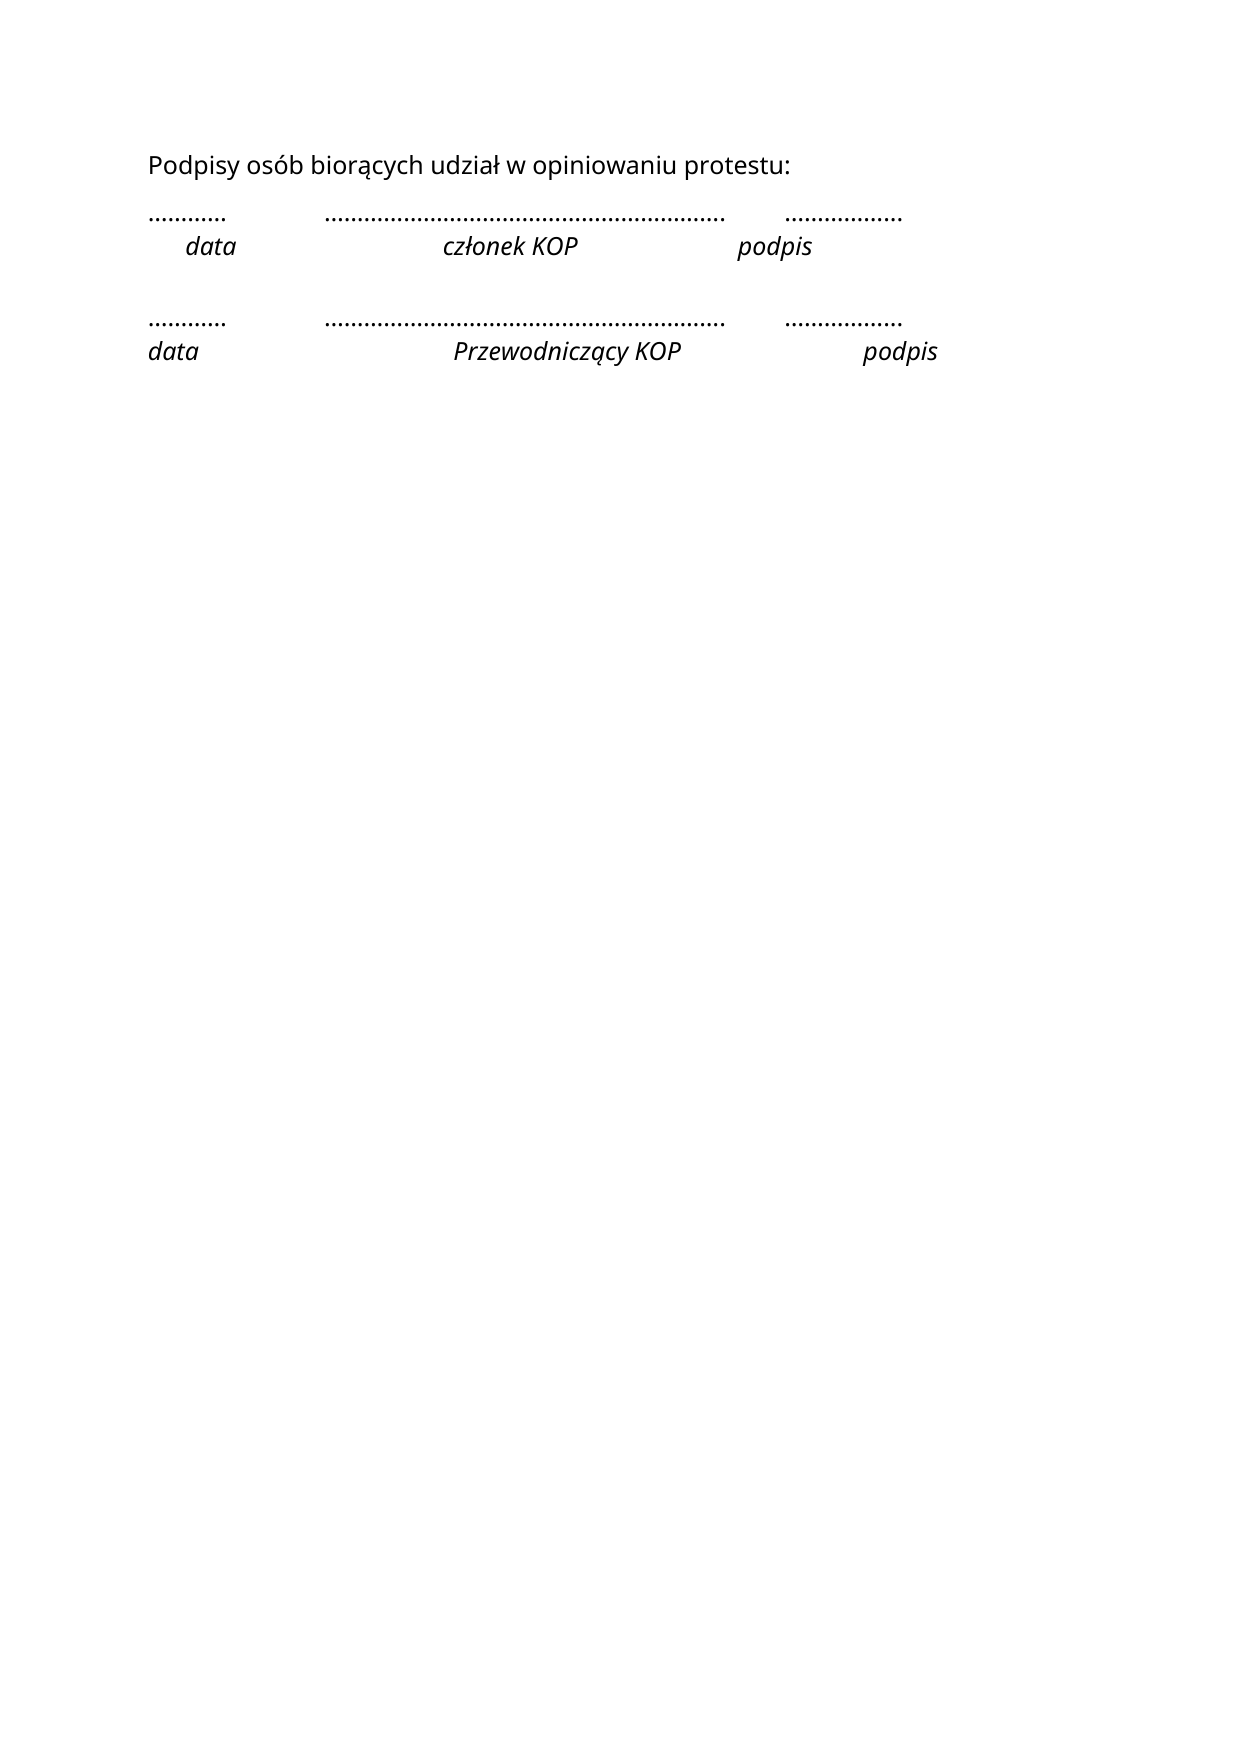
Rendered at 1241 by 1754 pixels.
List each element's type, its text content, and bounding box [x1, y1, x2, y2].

text data Przewodniczący KOP podpis [148, 334, 1093, 368]
text Podpisy osób biorących udział w opiniowaniu protestu: [148, 148, 1093, 182]
text ………… ……………………………………………………. ……………... [148, 194, 1093, 228]
text data członek KOP podpis [185, 228, 1093, 262]
text ………… ……………………………………………………. ……………... [148, 300, 1093, 334]
